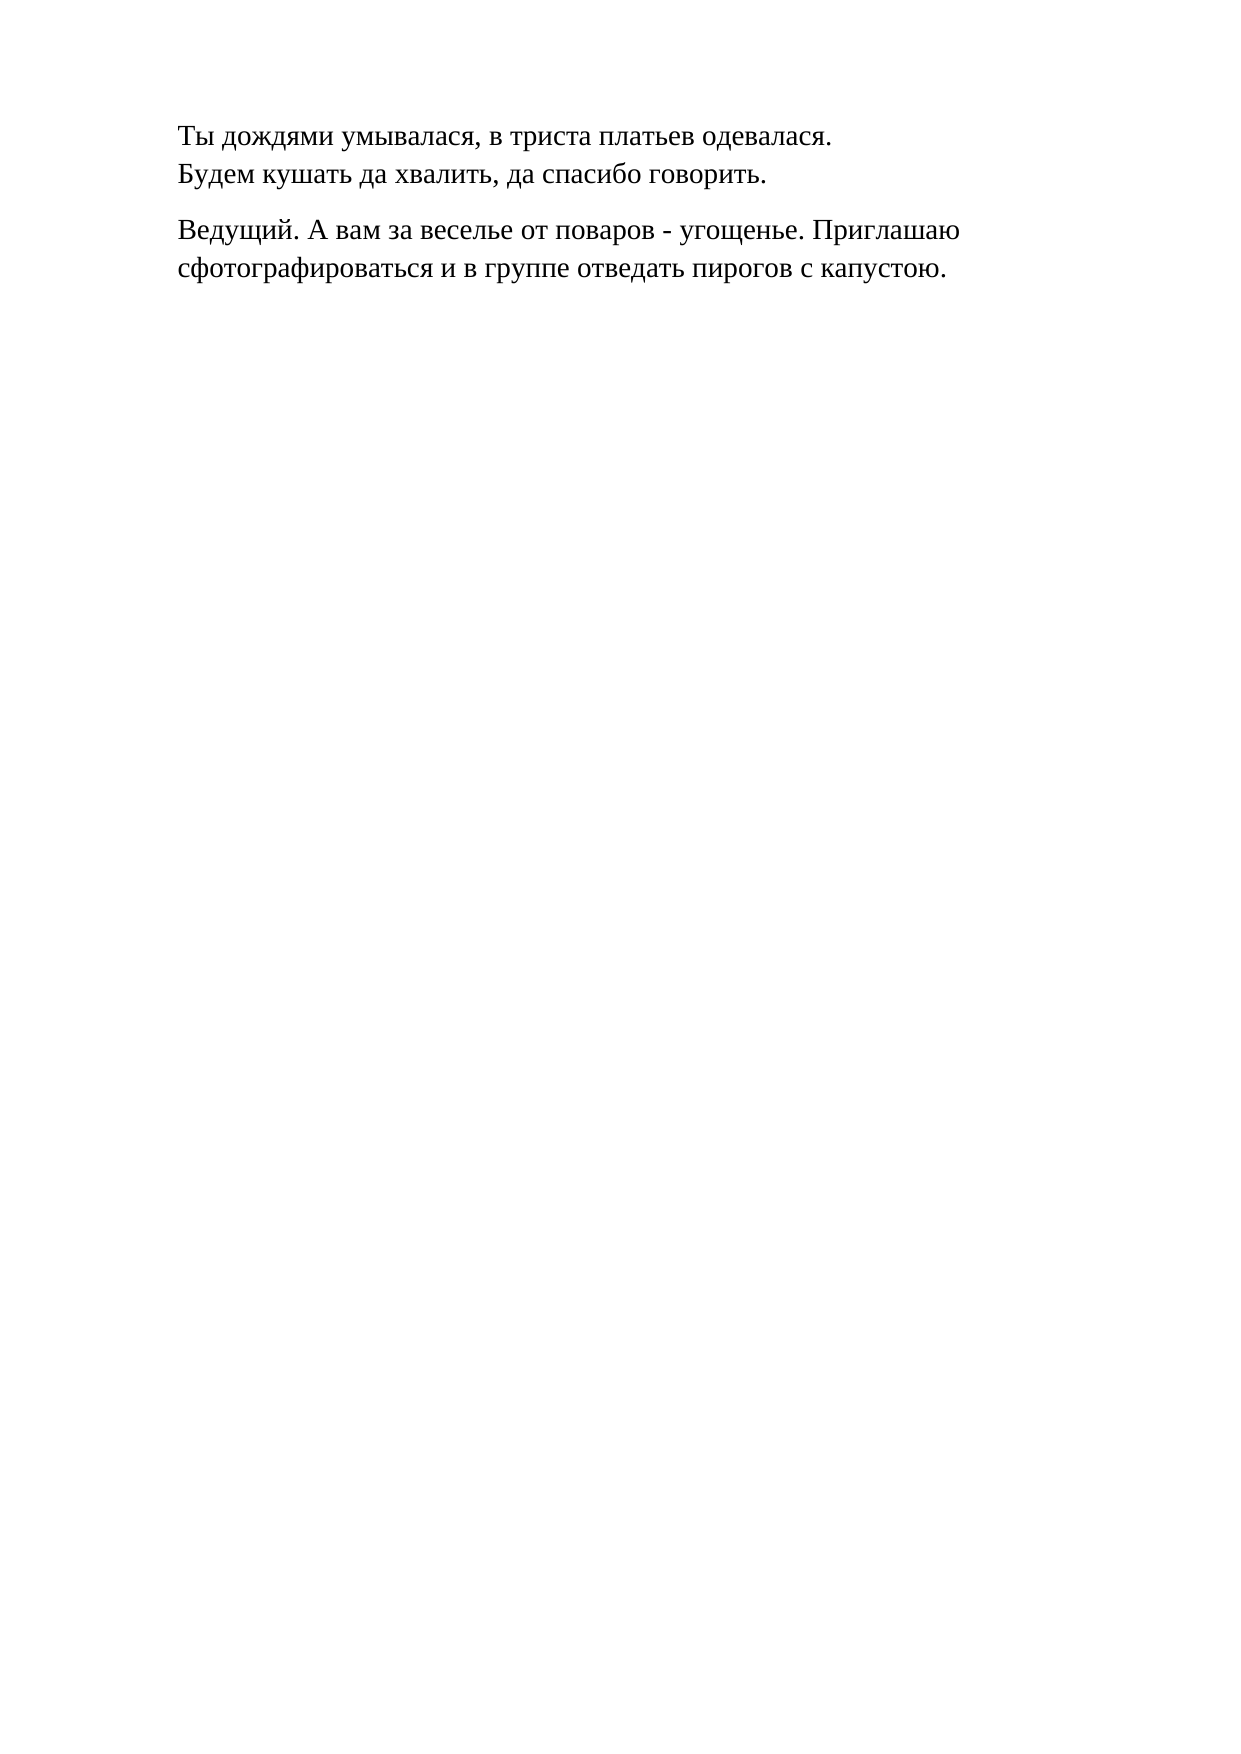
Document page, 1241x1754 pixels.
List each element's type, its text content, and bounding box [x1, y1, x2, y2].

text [177, 118, 1152, 190]
text Ведущий. А вам за веселье от поваров - угощенье. Приглашаю сфотографироваться и в группе отведать пирогов с капустою. [177, 212, 1152, 284]
